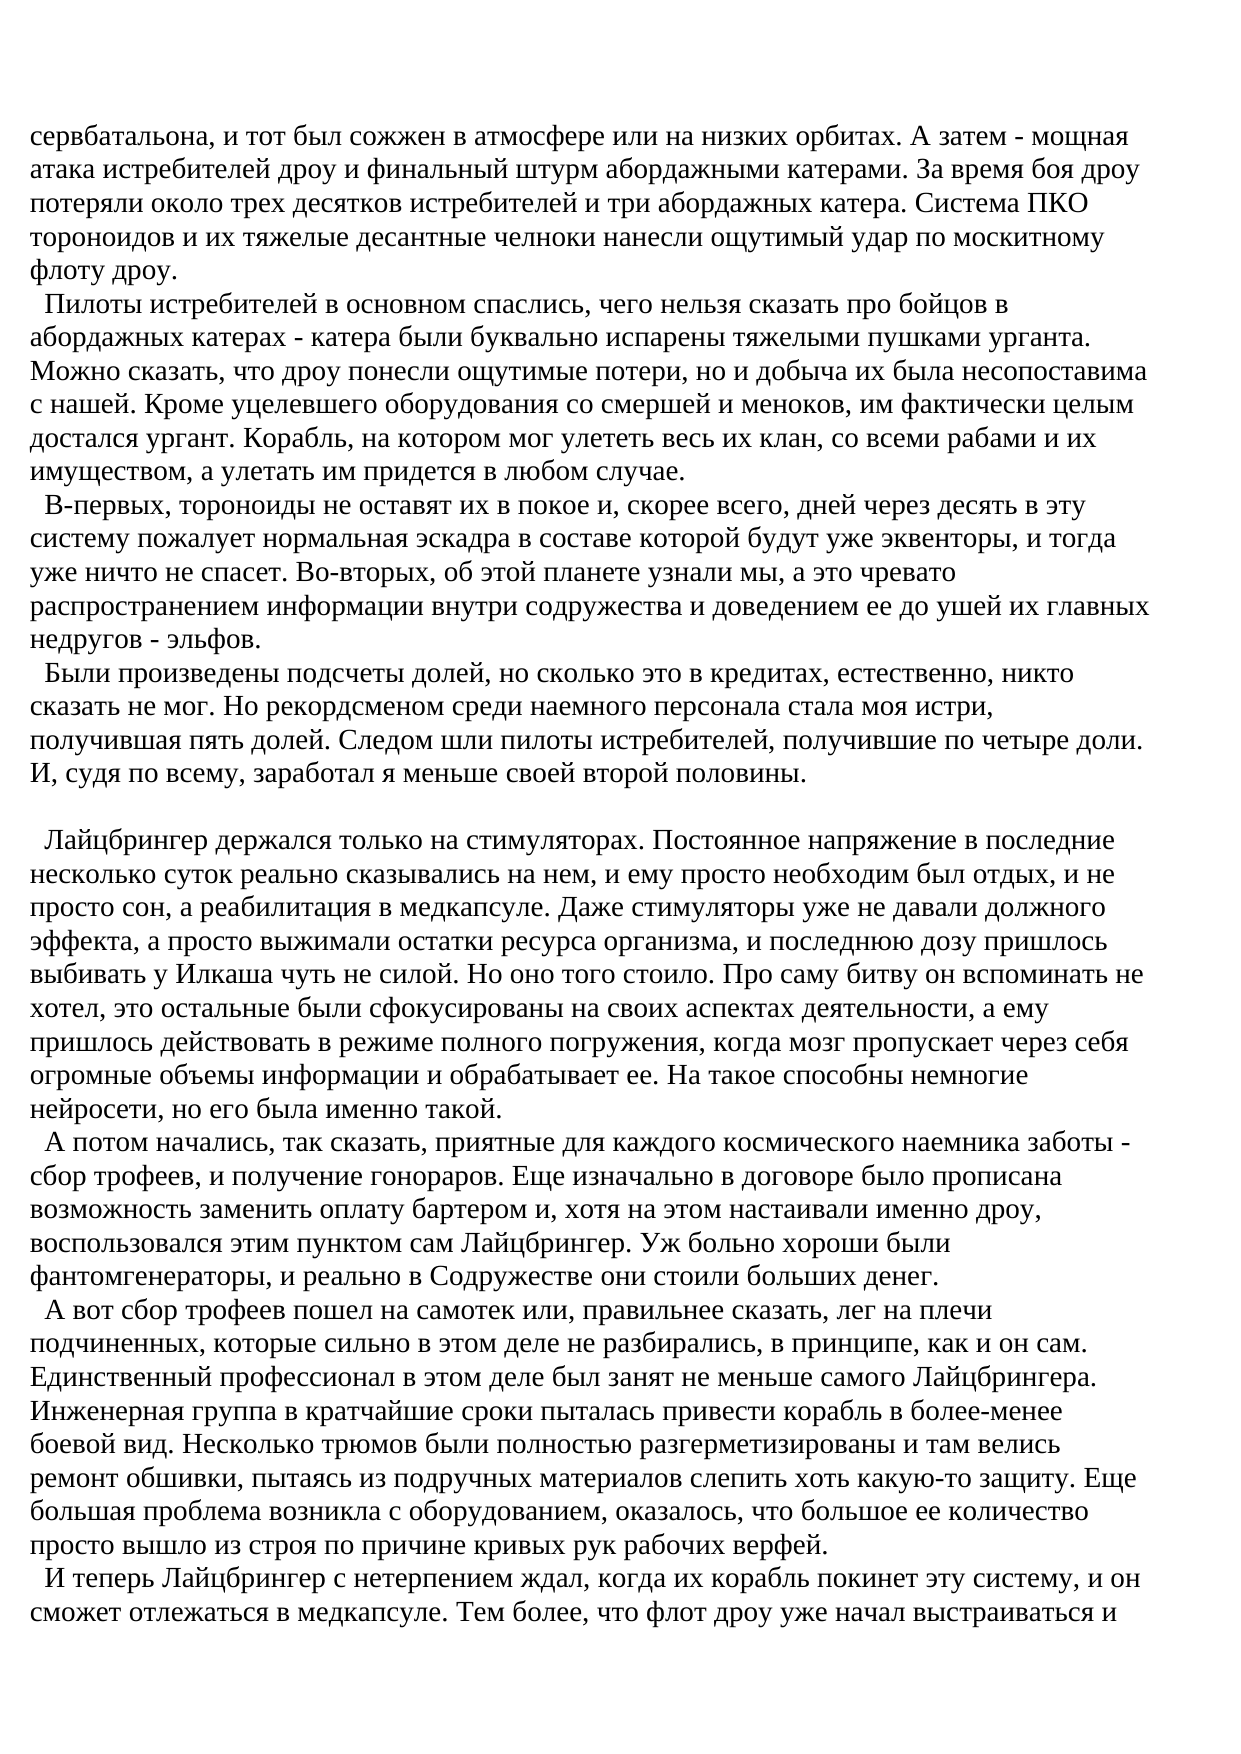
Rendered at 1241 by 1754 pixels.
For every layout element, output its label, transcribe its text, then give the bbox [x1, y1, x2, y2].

text Были произведены подсчеты долей, но сколько это в кредитах, естественно, никто сказать не мог. Но рекордсменом среди наемного персонала стала моя истри, получившая пять долей. Следом шли пилоты истребителей, получившие по четыре доли. И, судя по всему, заработал я меньше своей второй половины. [29, 655, 1152, 789]
text Лайцбрингер держался только на стимуляторах. Постоянное напряжение в последние несколько суток реально сказывались на нем, и ему просто необходим был отдых, и не просто сон, а реабилитация в медкапсуле. Даже стимуляторы уже не давали должного эффекта, а просто выжимали остатки ресурса организма, и последнюю дозу пришлось выбивать у Илкаша чуть не силой. Но оно того стоило. Про саму битву он вспоминать не хотел, это остальные были сфокусированы на своих аспектах деятельности, а ему пришлось действовать в режиме полного погружения, когда мозг пропускает через себя огромные объемы информации и обрабатывает ее. На такое способны немногие нейросети, но его была именно такой. [29, 822, 1152, 1124]
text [29, 1560, 1152, 1627]
text А вот сбор трофеев пошел на самотек или, правильнее сказать, лег на плечи подчиненных, которые сильно в этом деле не разбирались, в принципе, как и он сам. Единственный профессионал в этом деле был занят не меньше самого Лайцбрингера. Инженерная группа в кратчайшие сроки пыталась привести корабль в более-менее боевой вид. Несколько трюмов были полностью разгерметизированы и там велись ремонт обшивки, пытаясь из подручных материалов слепить хоть какую-то защиту. Еще большая проблема возникла с оборудованием, оказалось, что большое ее количество просто вышло из строя по причине кривых рук рабочих верфей. [29, 1292, 1152, 1560]
text Пилоты истребителей в основном спаслись, чего нельзя сказать про бойцов в абордажных катерах - катера были буквально испарены тяжелыми пушками урганта. Можно сказать, что дроу понесли ощутимые потери, но и добыча их была несопоставима с нашей. Кроме уцелевшего оборудования со смершей и меноков, им фактически целым достался ургант. Корабль, на котором мог улететь весь их клан, со всеми рабами и их имуществом, а улетать им придется в любом случае. [29, 286, 1152, 487]
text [29, 118, 1152, 286]
text А потом начались, так сказать, приятные для каждого космического наемника заботы - сбор трофеев, и получение гонораров. Еще изначально в договоре было прописана возможность заменить оплату бартером и, хотя на этом настаивали именно дроу, воспользовался этим пунктом сам Лайцбрингер. Уж больно хороши были фантомгенераторы, и реально в Содружестве они стоили больших денег. [29, 1124, 1152, 1292]
text В-первых, тороноиды не оставят их в покое и, скорее всего, дней через десять в эту систему пожалует нормальная эскадра в составе которой будут уже эквенторы, и тогда уже ничто не спасет. Во-вторых, об этой планете узнали мы, а это чревато распространением информации внутри содружества и доведением ее до ушей их главных недругов - эльфов. [29, 487, 1152, 655]
